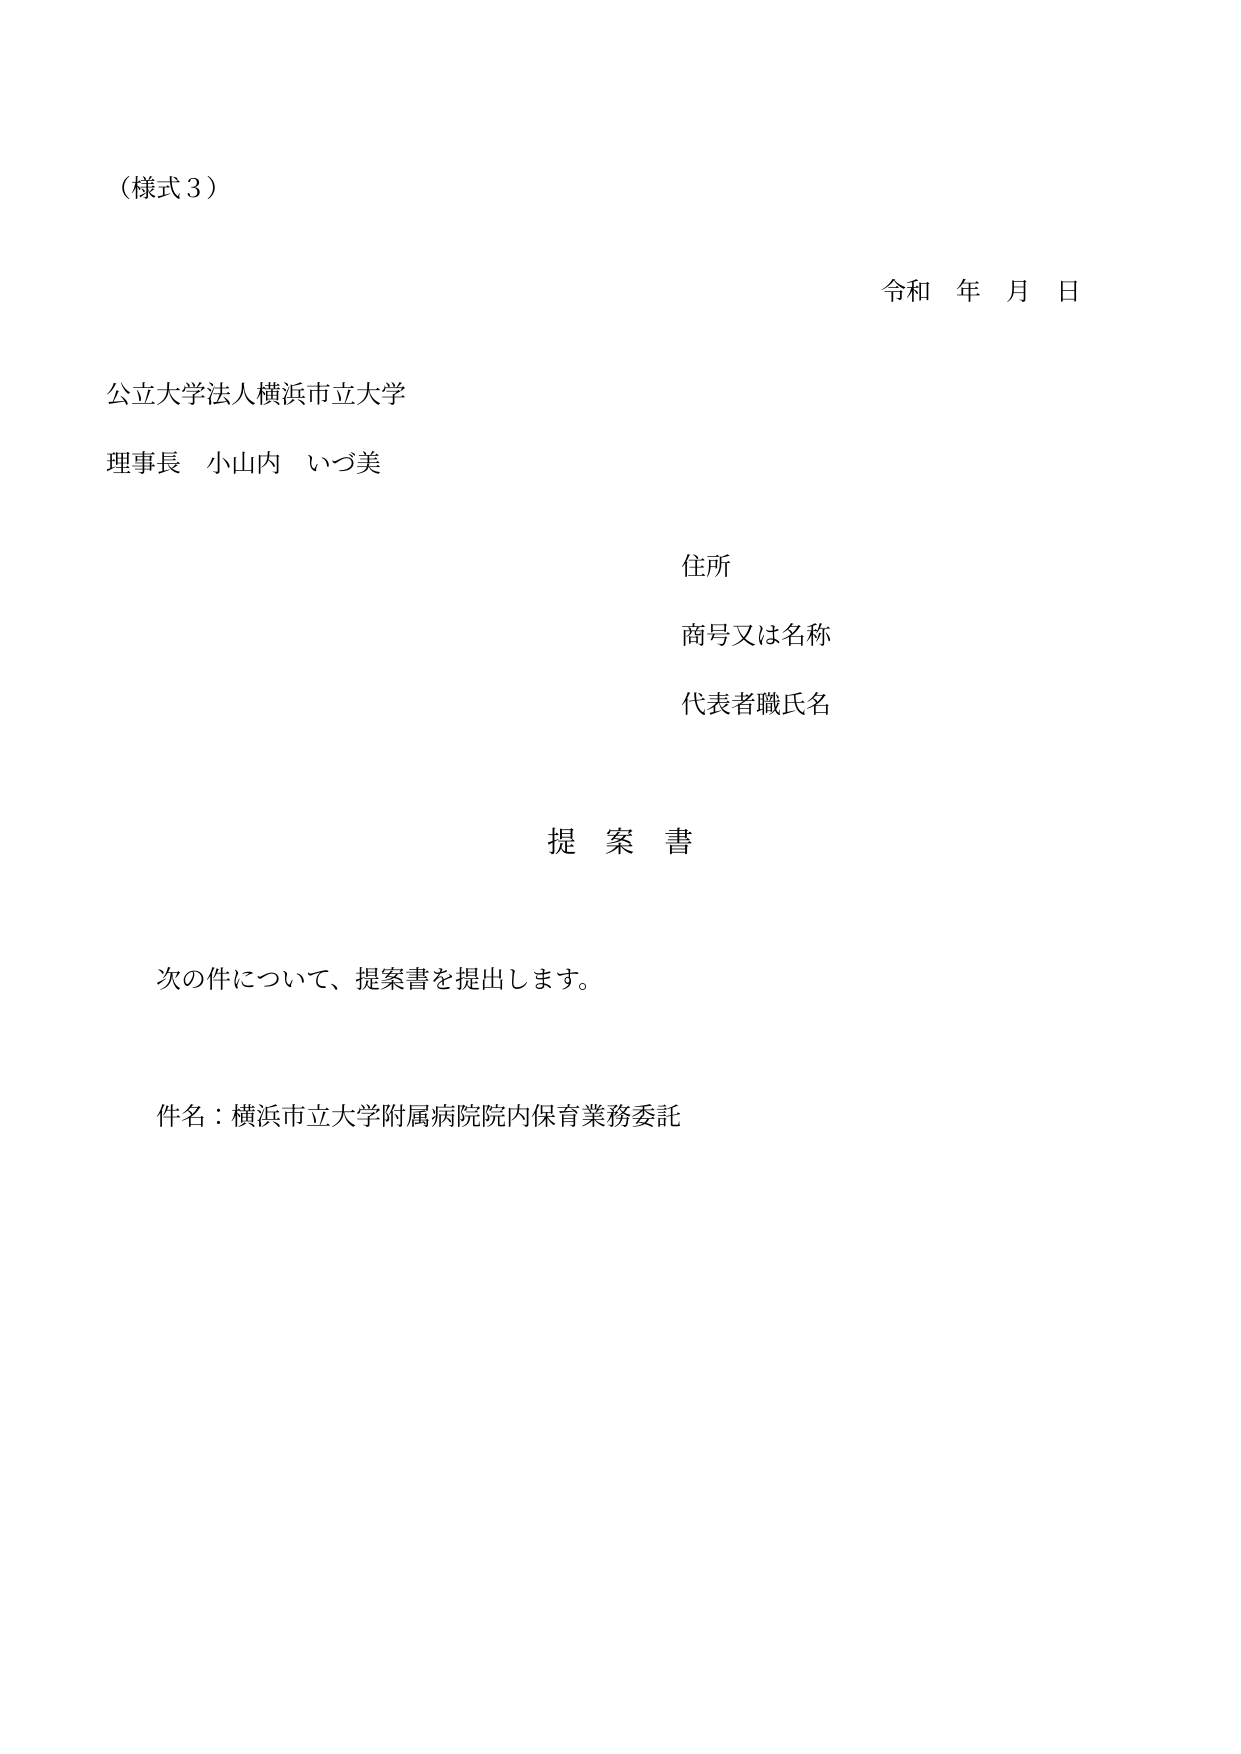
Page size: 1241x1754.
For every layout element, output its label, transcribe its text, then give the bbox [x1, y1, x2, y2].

text （様式３） [106, 153, 1134, 221]
text 公立大学法人横浜市立大学 [106, 359, 1134, 428]
text 理事長 小山内 いづ美 [106, 428, 1134, 496]
text 住所 [106, 531, 1134, 599]
text 次の件について、提案書を提出します。 [106, 943, 1134, 1012]
text 商号又は名称 [106, 599, 1134, 668]
text 令和 年 月 日 [106, 256, 1134, 324]
text 提 案 書 [106, 806, 1134, 874]
text 代表者職氏名 [106, 668, 1134, 737]
text 件名：横浜市立大学附属病院院内保育業務委託 [106, 1081, 1134, 1149]
